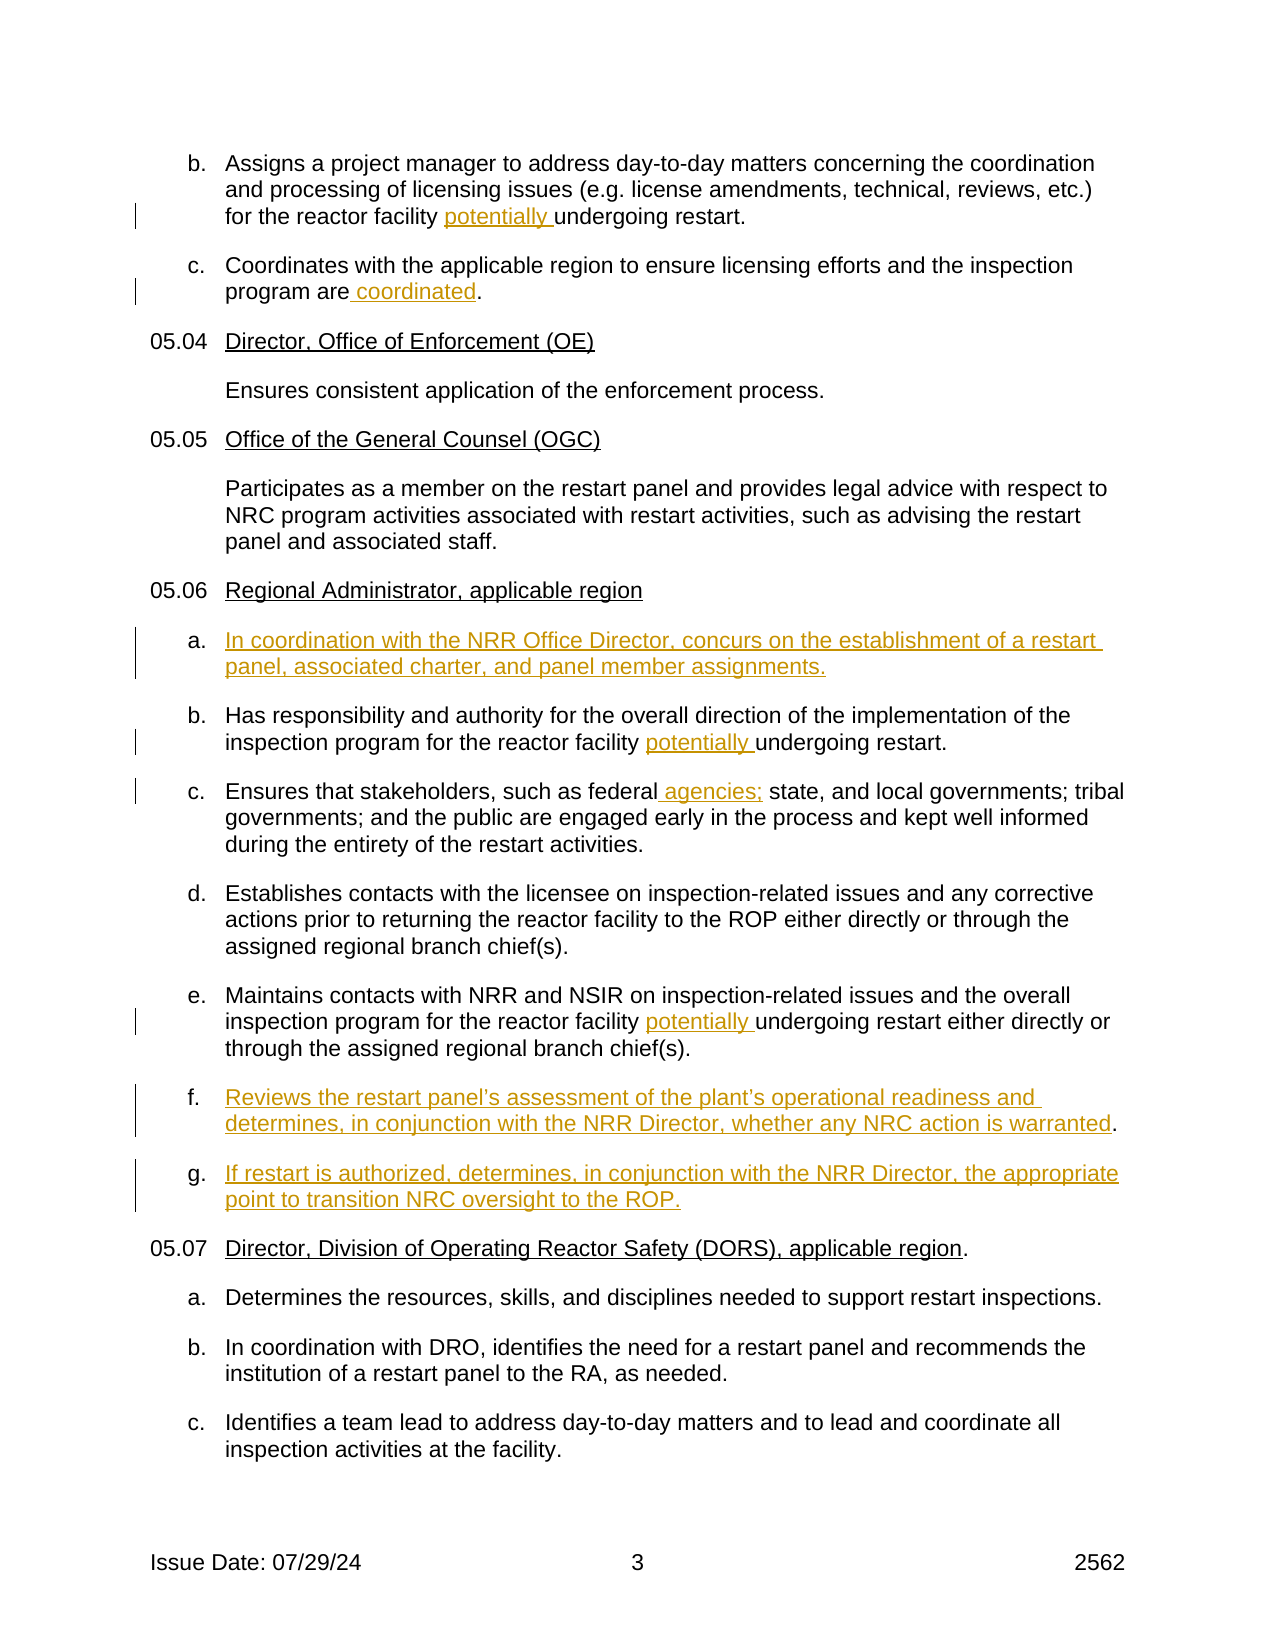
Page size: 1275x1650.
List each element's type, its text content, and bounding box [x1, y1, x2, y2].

list Coordinates with the applicable region to ensure licensing efforts and the inspection program are. [187, 252, 1125, 305]
list Identifies a team lead to address day-to-day matters and to lead and coordinate all inspection activities at the facility. [187, 1409, 1125, 1462]
list Ensures that stakeholders, such as federal state, and local governments; tribal governments; and the public are engaged early in the process and kept well informed during the entirety of the restart activities. [187, 778, 1125, 857]
text 05.05 Office of the General Counsel (OGC) [150, 426, 1125, 452]
list Has responsibility and authority for the overall direction of the implementation of the inspection program for the reactor facility undergoing restart. [187, 702, 1125, 755]
text Participates as a member on the restart panel and provides legal advice with respect to NRC program activities associated with restart activities, such as advising the restart panel and associated staff. [225, 475, 1125, 554]
text 05.04 Director, Office of Enforcement (OE) [150, 328, 1125, 354]
list In coordination with DRO, identifies the need for a restart panel and recommends the institution of a restart panel to the RA, as needed. [187, 1334, 1125, 1386]
list Establishes contacts with the licensee on inspection-related issues and any corrective actions prior to returning the reactor facility to the ROP either directly or through the assigned regional branch chief(s). [187, 880, 1125, 959]
text 05.06 Regional Administrator, applicable region [150, 577, 1125, 604]
list Assigns a project manager to address day-to-day matters concerning the coordination and processing of licensing issues (e.g. license amendments, technical, reviews, etc.) for the reactor facility undergoing restart. [187, 150, 1125, 229]
text Ensures consistent application of the enforcement process. [225, 377, 1125, 403]
list . [187, 1084, 1125, 1137]
list Determines the resources, skills, and disciplines needed to support restart inspections. [187, 1284, 1125, 1311]
text 05.07 Director, Division of Operating Reactor Safety (DORS), applicable region. [150, 1235, 1125, 1261]
list Maintains contacts with NRR and NSIR on inspection-related issues and the overall inspection program for the reactor facility undergoing restart either directly or through the assigned regional branch chief(s). [187, 982, 1125, 1061]
